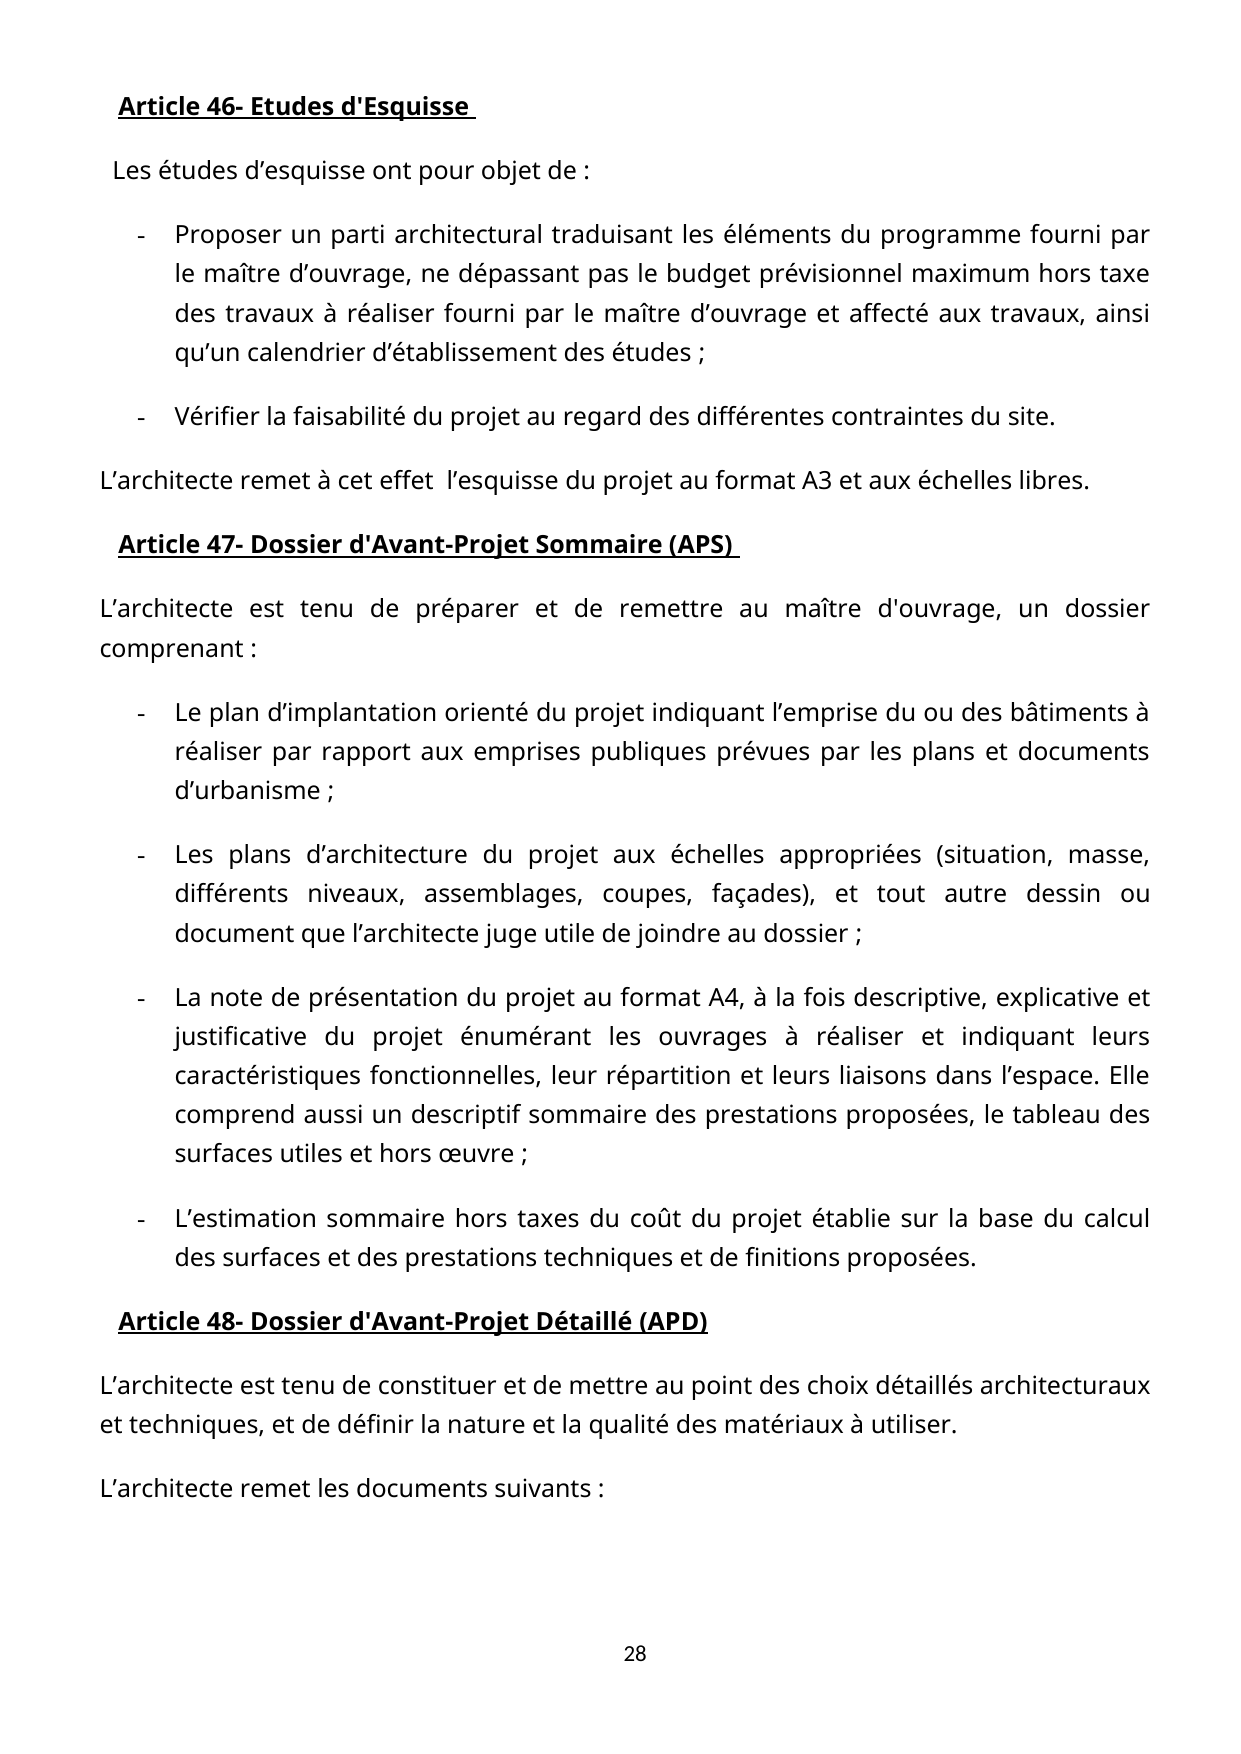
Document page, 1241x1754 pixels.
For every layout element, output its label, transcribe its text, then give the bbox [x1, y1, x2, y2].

text L’architecte est tenu de constituer et de mettre au point des choix détaillés architecturaux et techniques, et de définir la nature et la qualité des matériaux à utiliser. [99, 1368, 1152, 1441]
list La note de présentation du projet au format A4, à la fois descriptive, explicative et justificative du projet énumérant les ouvrages à réaliser et indiquant leurs caractéristiques fonctionnelles, leur répartition et leurs liaisons dans l’espace. Elle comprend aussi un descriptif sommaire des prestations proposées, le tableau des surfaces utiles et hors œuvre ; [137, 979, 1152, 1170]
list L’estimation sommaire hors taxes du coût du projet établie sur la base du calcul des surfaces et des prestations techniques et de finitions proposées. [137, 1200, 1152, 1273]
text Article 48- Dossier d'Avant-Projet Détaillé (APD) [118, 1304, 1152, 1338]
list Les plans d’architecture du projet aux échelles appropriées (situation, masse, différents niveaux, assemblages, coupes, façades), et tout autre dessin ou document que l’architecte juge utile de joindre au dossier ; [137, 837, 1152, 949]
list Vérifier la faisabilité du projet au regard des différentes contraintes du site. [137, 399, 1152, 433]
text Article 47- Dossier d'Avant-Projet Sommaire (APS) [118, 527, 1152, 561]
list Proposer un parti architectural traduisant les éléments du programme fourni par le maître d’ouvrage, ne dépassant pas le budget prévisionnel maximum hors taxe des travaux à réaliser fourni par le maître d’ouvrage et affecté aux travaux, ainsi qu’un calendrier d’établissement des études ; [137, 217, 1152, 368]
text Article 46- Etudes d'Esquisse [118, 89, 1152, 123]
text Les études d’esquisse ont pour objet de : [99, 153, 1152, 187]
list Le plan d’implantation orienté du projet indiquant l’emprise du ou des bâtiments à réaliser par rapport aux emprises publiques prévues par les plans et documents d’urbanisme ; [137, 694, 1152, 807]
text L’architecte remet les documents suivants : [99, 1471, 1152, 1505]
text L’architecte remet à cet effet l’esquisse du projet au format A3 et aux échelles libres. [99, 463, 1152, 497]
text L’architecte est tenu de préparer et de remettre au maître d'ouvrage, un dossier comprenant : [99, 591, 1152, 664]
